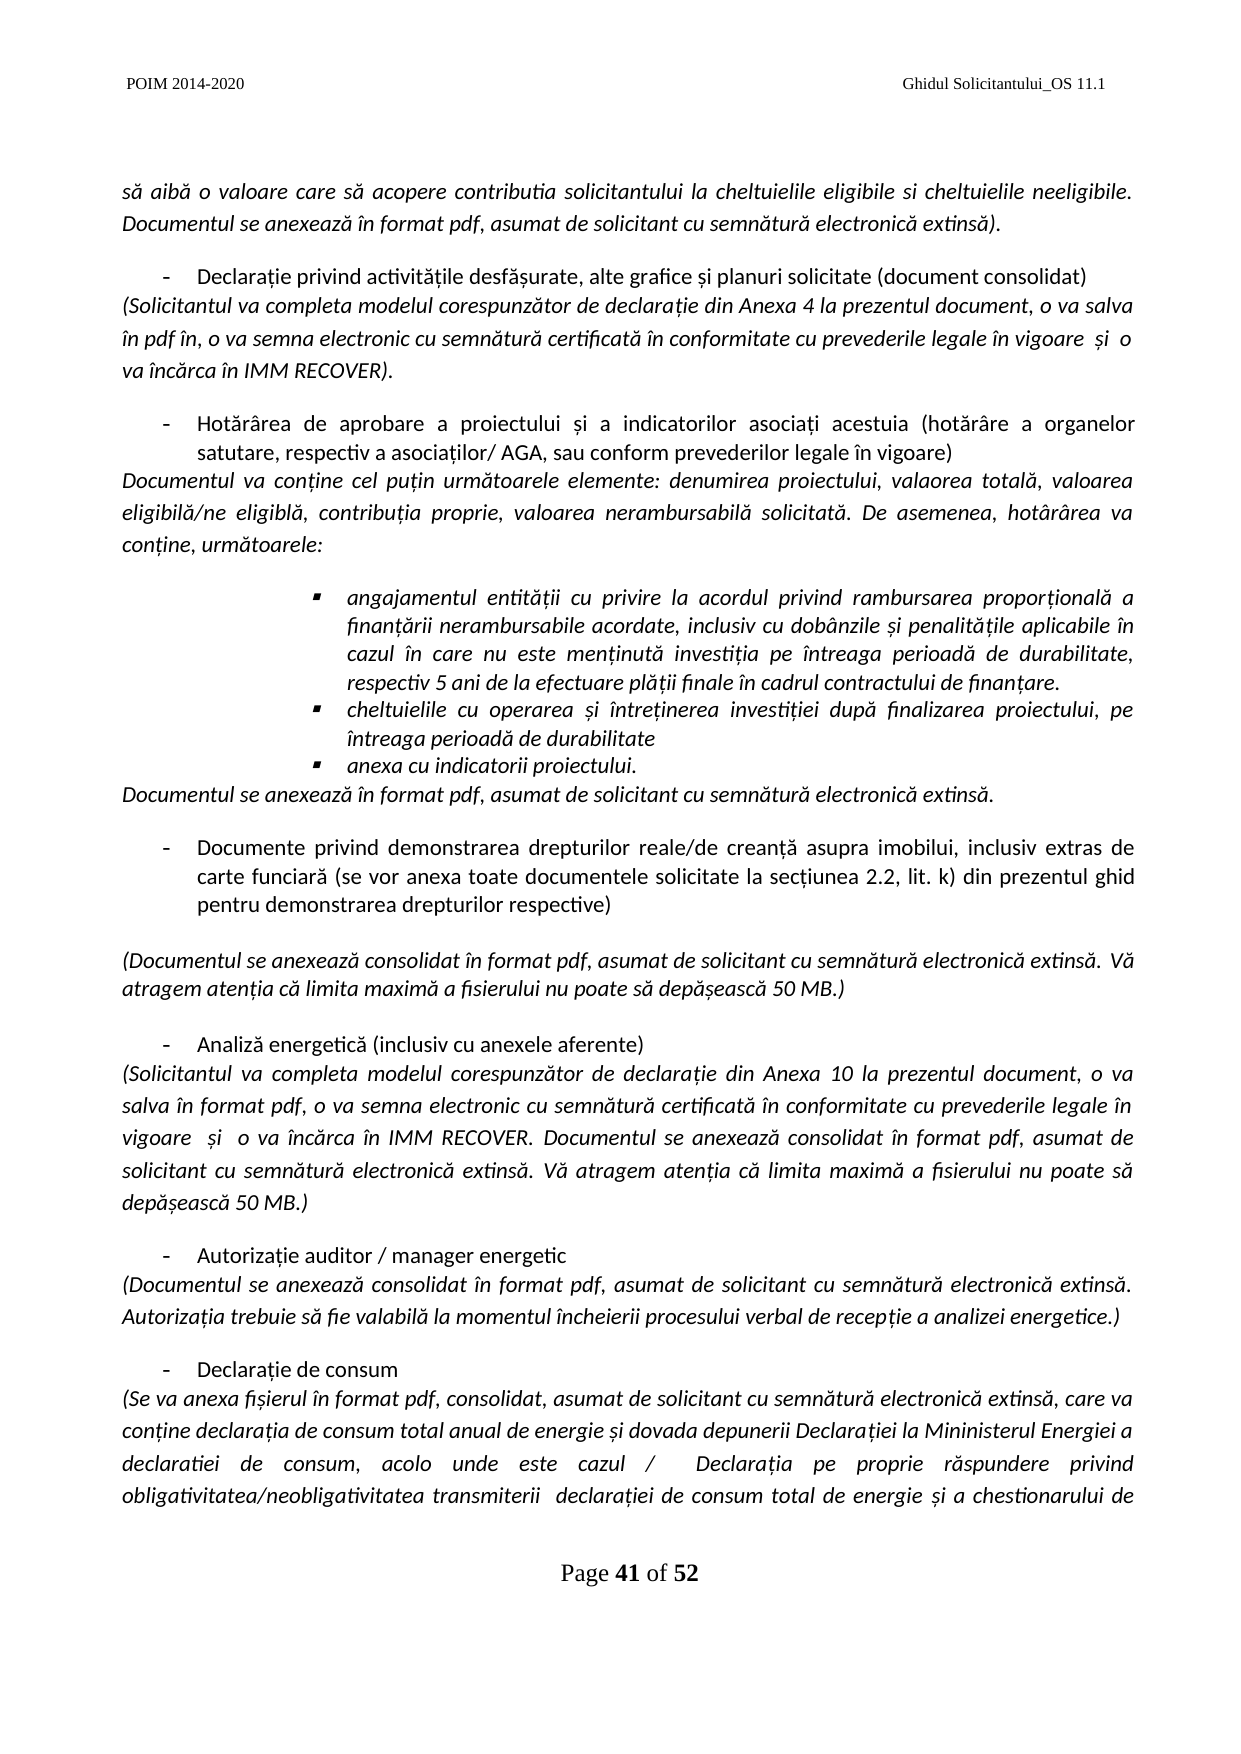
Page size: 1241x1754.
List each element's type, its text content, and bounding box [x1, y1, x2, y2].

text Documentul se anexează în format pdf, asumat de solicitant cu semnătură electronică extinsă. [122, 780, 1137, 808]
list Documente privind demonstrarea drepturilor reale/de creanță asupra imobilui, inclusiv extras de carte funciară (se vor anexa toate documentele solicitate la secțiunea 2.2, lit. k) din prezentul ghid pentru demonstrarea drepturilor respective) [159, 833, 1137, 918]
text (Documentul se anexează consolidat în format pdf, asumat de solicitant cu semnătură electronică extinsă. Vă atragem atenția că limita maximă a fisierului nu poate să depășească 50 MB.) [122, 946, 1137, 1002]
text Documentul va conține cel puțin următoarele elemente: denumirea proiectului, valaorea totală, valoarea eligibilă/ne eligiblă, contribuția proprie, valoarea nerambursabilă solicitată. De asemenea, hotârârea va conține, următoarele: [122, 466, 1137, 558]
text (Solicitantul va completa modelul corespunzător de declarație din Anexa 4 la prezentul document, o va salva în pdf în, o va semna electronic cu semnătură certificată în conformitate cu prevederile legale în vigoare și o va încărca în IMM RECOVER). [122, 292, 1137, 384]
text (Documentul se anexează consolidat în format pdf, asumat de solicitant cu semnătură electronică extinsă. Autorizația trebuie să fie valabilă la momentul încheierii procesului verbal de recepție a analizei energetice.) [122, 1270, 1137, 1330]
list angajamentul entității cu privire la acordul privind rambursarea proporțională a finanțării nerambursabile acordate, inclusiv cu dobânzile și penalitățile aplicabile în cazul în care nu este menținută investiția pe întreaga perioadă de durabilitate, respectiv 5 ani de la efectuare plății finale în cadrul contractului de finanțare. [309, 583, 1137, 696]
list cheltuielile cu operarea şi întreţinerea investiţiei după finalizarea proiectului, pe întreaga perioadă de durabilitate [309, 696, 1137, 752]
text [122, 177, 1137, 237]
list anexa cu indicatorii proiectului. [309, 752, 1137, 780]
list Autorizație auditor / manager energetic [159, 1241, 1137, 1270]
list Declarație de consum [159, 1355, 1137, 1384]
list Declarație privind activitățile desfășurate, alte grafice și planuri solicitate (document consolidat) [159, 262, 1137, 292]
list Hotărârea de aprobare a proiectului și a indicatorilor asociați acestuia (hotărâre a organelor satutare, respectiv a asociaților/ AGA, sau conform prevederilor legale în vigoare) [159, 409, 1137, 466]
list Analiză energetică (inclusiv cu anexele aferente) [159, 1030, 1137, 1059]
text (Solicitantul va completa modelul corespunzător de declarație din Anexa 10 la prezentul document, o va salva în format pdf, o va semna electronic cu semnătură certificată în conformitate cu prevederile legale în vigoare și o va încărca în IMM RECOVER. Documentul se anexează consolidat în format pdf, asumat de solicitant cu semnătură electronică extinsă. Vă atragem atenția că limita maximă a fisierului nu poate să depășească 50 MB.) [122, 1059, 1137, 1216]
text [122, 1384, 1137, 1509]
